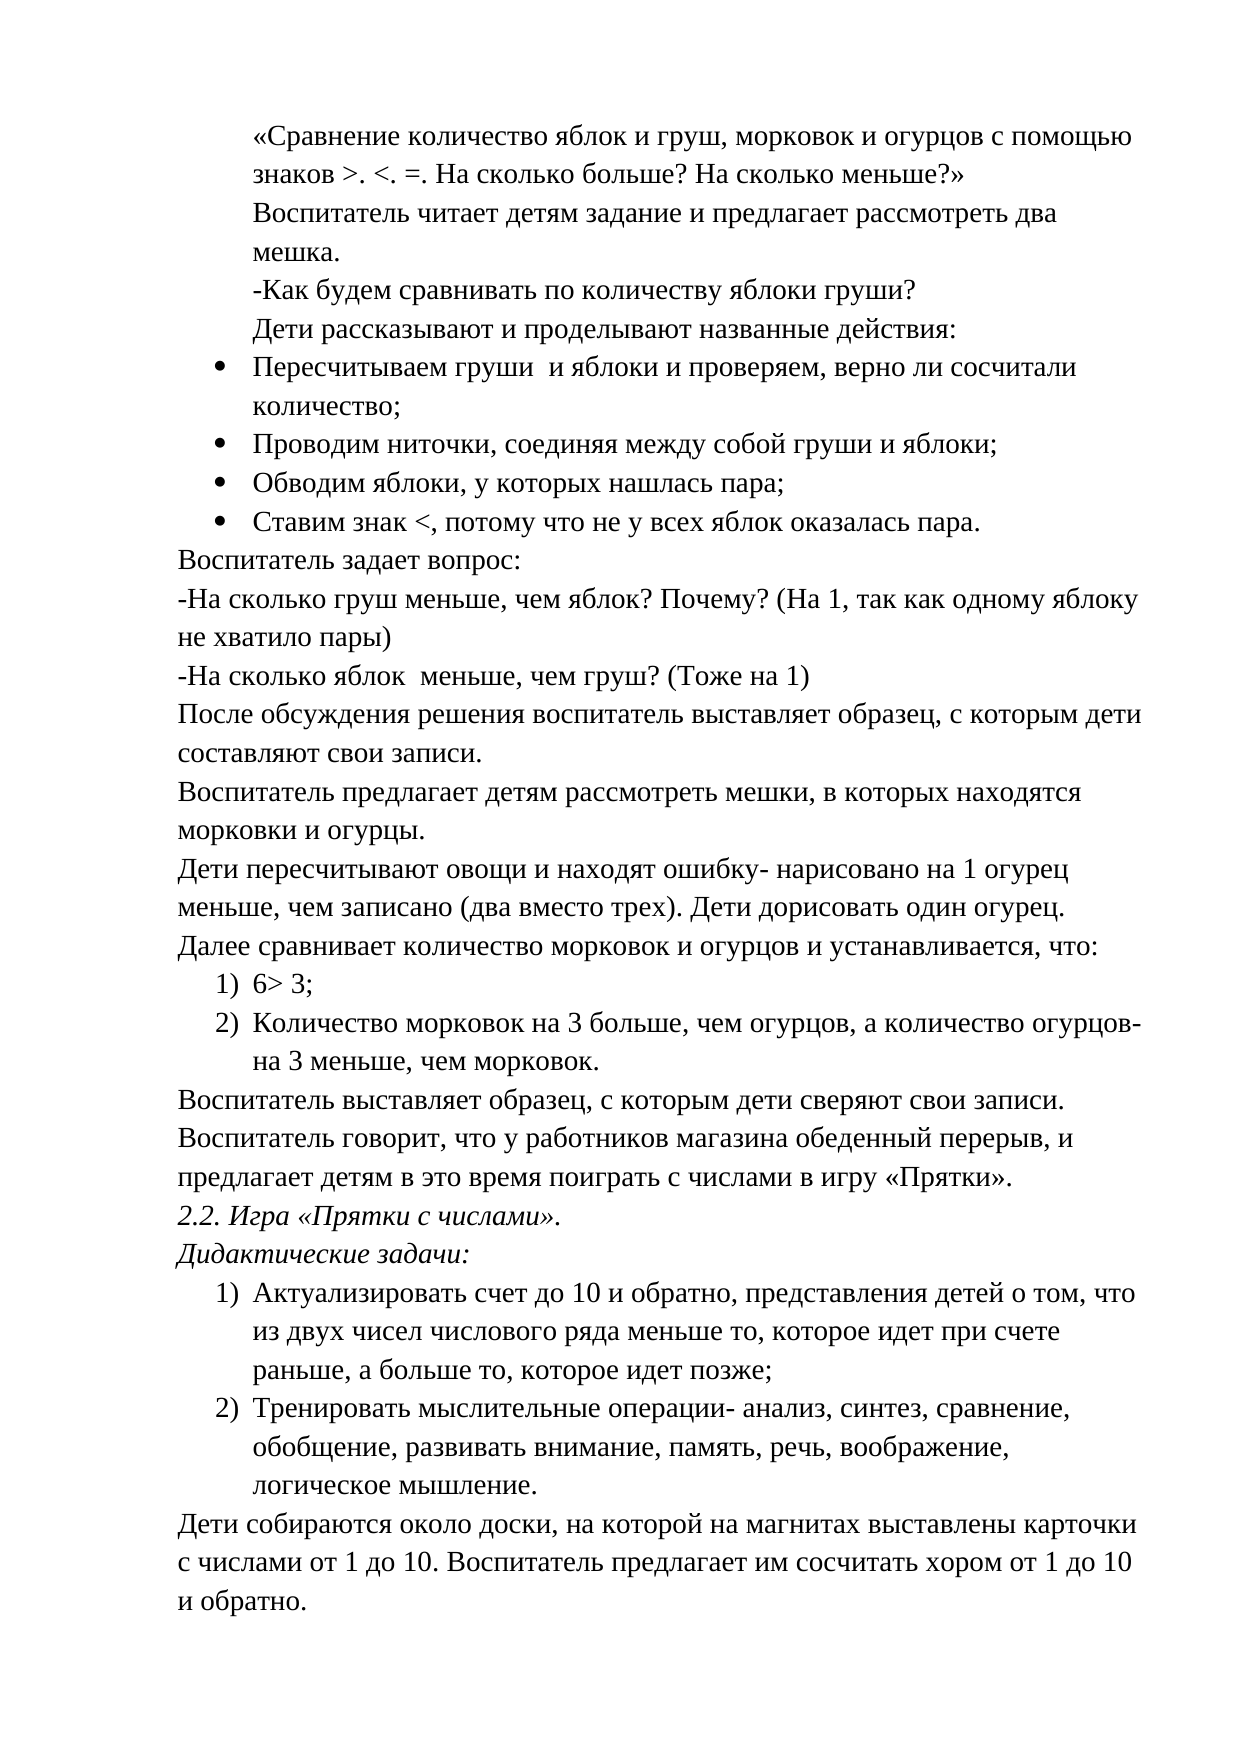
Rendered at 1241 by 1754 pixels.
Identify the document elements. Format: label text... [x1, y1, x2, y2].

text Воспитатель предлагает детям рассмотреть мешки, в которых находятся морковки и огурцы. [177, 774, 1152, 846]
text После обсуждения решения воспитатель выставляет образец, с которым дети составляют свои записи. [177, 697, 1152, 769]
list Обводим яблоки, у которых нашлась пара; [215, 465, 1152, 499]
text Воспитатель задает вопрос: [177, 542, 1152, 576]
list Проводим ниточки, соединяя между собой груши и яблоки; [215, 427, 1152, 460]
list 6> 3; [215, 966, 1152, 1000]
list Воспитатель читает детям задание и предлагает рассмотреть два мешка. [252, 195, 1152, 267]
text Дети пересчитывают овощи и находят ошибку- нарисовано на 1 огурец меньше, чем записано (два вместо трех). Дети дорисовать один огурец. [177, 851, 1152, 923]
list Пересчитываем груши и яблоки и проверяем, верно ли сосчитали количество; [215, 349, 1152, 422]
text -На сколько груш меньше, чем яблок? Почему? (На 1, так как одному яблоку не хватило пары) [177, 581, 1152, 653]
list Количество морковок на 3 больше, чем огурцов, а количество огурцов- на 3 меньше, чем морковок. [215, 1005, 1152, 1077]
list -Как будем сравнивать по количеству яблоки груши? [252, 272, 1152, 306]
text Дети собираются около доски, на которой на магнитах выставлены карточки с числами от 1 до 10. Воспитатель предлагает им сосчитать хором от 1 до 10 и обратно. [177, 1506, 1152, 1617]
list Дети рассказывают и проделывают названные действия: [252, 311, 1152, 344]
list Актуализировать счет до 10 и обратно, представления детей о том, что из двух чисел числового ряда меньше то, которое идет при счете раньше, а больше то, которое идет позже; [215, 1275, 1152, 1385]
text Дидактические задачи: [177, 1236, 1152, 1270]
text -На сколько яблок меньше, чем груш? (Тоже на 1) [177, 658, 1152, 692]
text Воспитатель говорит, что у работников магазина обеденный перерыв, и предлагает детям в это время поиграть с числами в игру «Прятки». [177, 1121, 1152, 1193]
list Ставим знак <, потому что не у всех яблок оказалась пара. [215, 504, 1152, 537]
text Далее сравнивает количество морковок и огурцов и устанавливается, что: [177, 928, 1152, 961]
text 2.2. Игра «Прятки с числами». [177, 1198, 1152, 1231]
text Воспитатель выставляет образец, с которым дети сверяют свои записи. [177, 1082, 1152, 1116]
list «Сравнение количество яблок и груш, морковок и огурцов с помощью знаков >. <. =. На сколько больше? На сколько меньше?» [252, 118, 1152, 190]
list Тренировать мыслительные операции- анализ, синтез, сравнение, обобщение, развивать внимание, память, речь, воображение, логическое мышление. [215, 1390, 1152, 1501]
